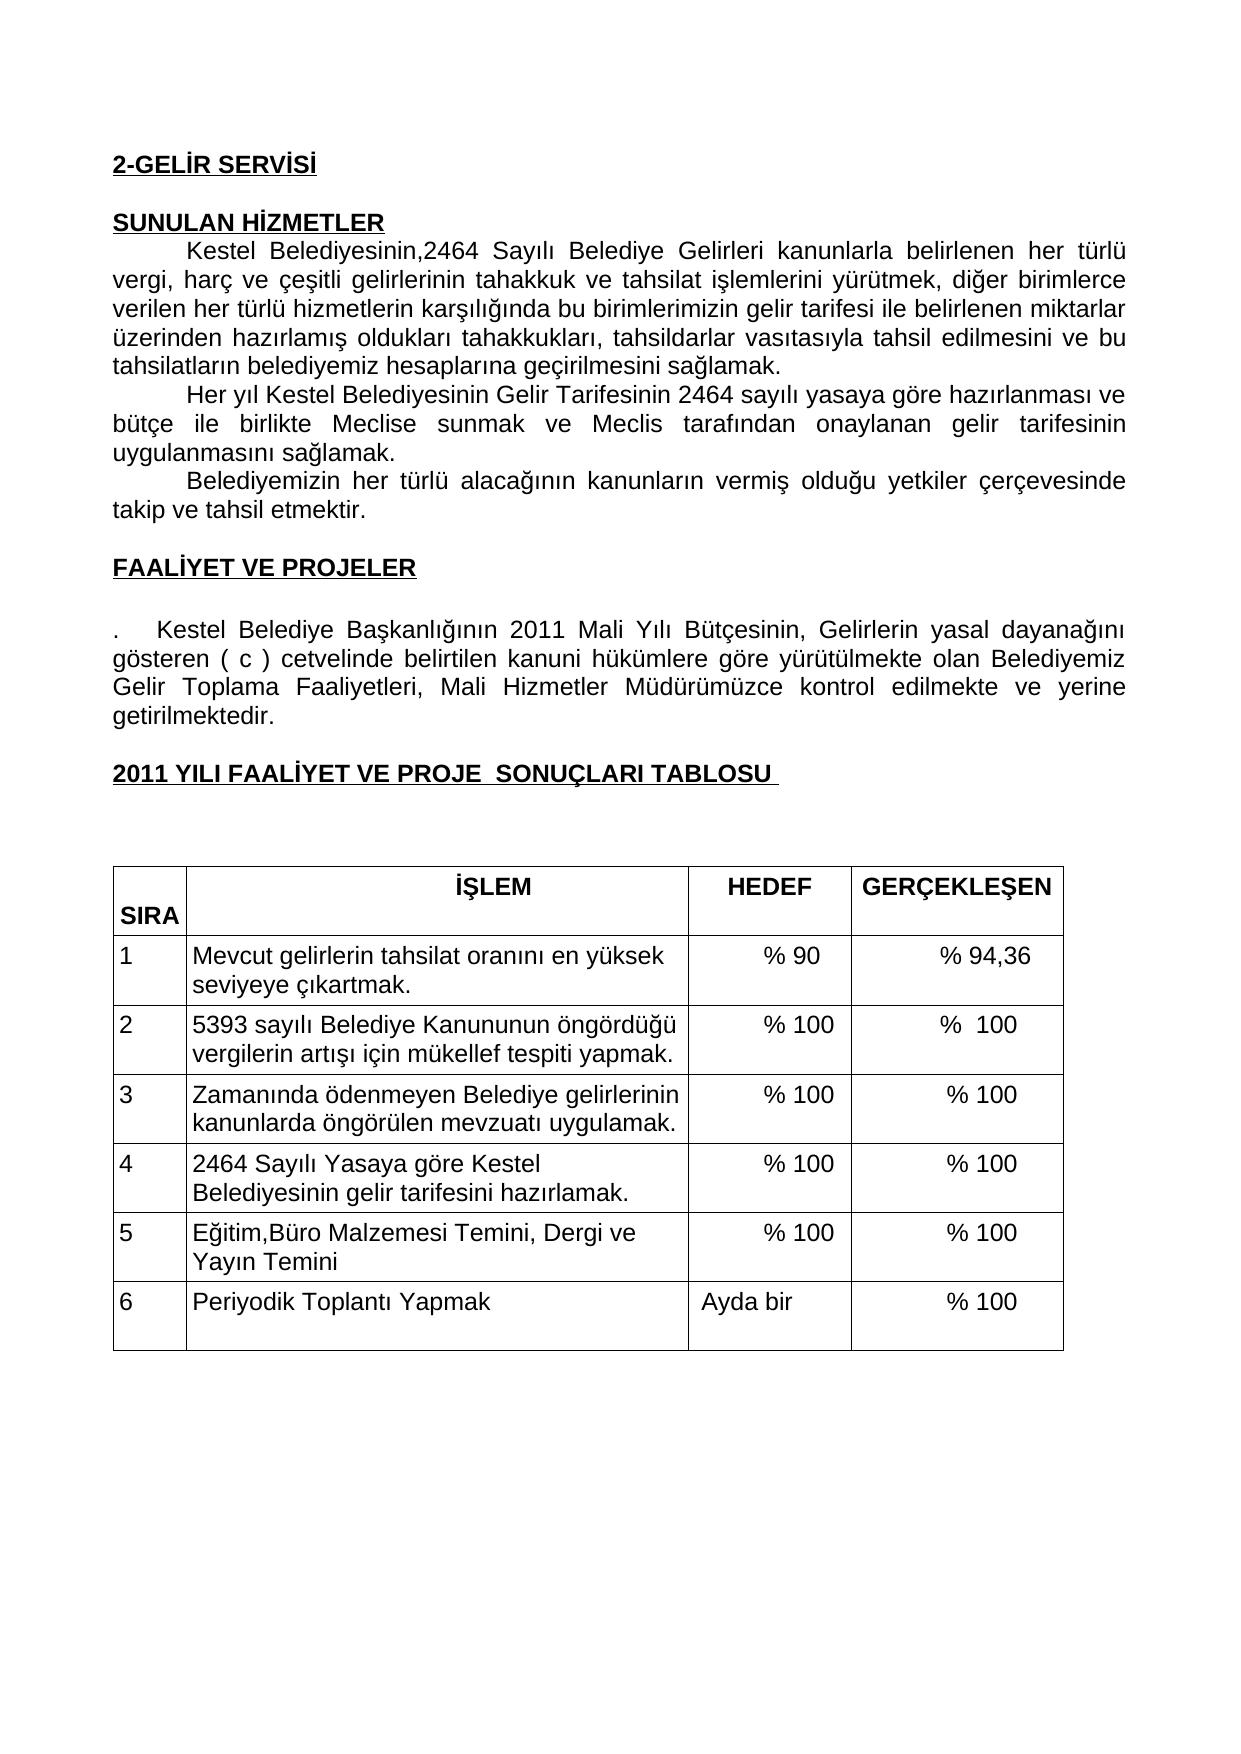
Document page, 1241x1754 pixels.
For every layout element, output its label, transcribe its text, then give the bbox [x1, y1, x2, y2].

table_header GERÇEKLEŞEN [852, 867, 1063, 935]
table_cell 1 [114, 936, 186, 1004]
table_cell 4 [114, 1144, 186, 1212]
table_cell % 100 [852, 1075, 1063, 1143]
table_cell Mevcut gelirlerin tahsilat oranını en yüksek seviyeye çıkartmak. [187, 936, 688, 1004]
table_cell % 100 [689, 1213, 851, 1281]
table_cell 2 [114, 1006, 186, 1074]
table_cell % 100 [852, 1282, 1063, 1350]
title Her yıl Kestel Belediyesinin Gelir Tarifesinin 2464 sayılı yasaya göre hazırlanması ve bütçe ile birlikte Meclise sunmak ve Meclis tarafından onaylanan gelir tarifesinin uygulanmasını sağlamak. [112, 380, 1128, 466]
title Kestel Belediyesinin,2464 Sayılı Belediye Gelirleri kanunlarla belirlenen her türlü vergi, harç ve çeşitli gelirlerinin tahakkuk ve tahsilat işlemlerini yürütmek, diğer birimlerce verilen her türlü hizmetlerin karşılığında bu birimlerimizin gelir tarifesi ile belirlenen miktarlar üzerinden hazırlamış oldukları tahakkukları, tahsildarlar vasıtasıyla tahsil edilmesini ve bu tahsilatların belediyemiz hesaplarına geçirilmesini sağlamak. [112, 236, 1128, 380]
title . Kestel Belediye Başkanlığının 2011 Mali Yılı Bütçesinin, Gelirlerin yasal dayanağını gösteren ( c ) cetvelinde belirtilen kanuni hükümlere göre yürütülmekte olan Belediyemiz Gelir Toplama Faaliyetleri, Mali Hizmetler Müdürümüzce kontrol edilmekte ve yerine getirilmektedir. [112, 615, 1128, 730]
table_cell 3 [114, 1075, 186, 1143]
table_cell Eğitim,Büro Malzemesi Temini, Dergi ve Yayın Temini [187, 1213, 688, 1281]
table_cell % 94,36 [852, 936, 1063, 1004]
table_cell % 100 [852, 1006, 1063, 1074]
table_cell % 90 [689, 936, 851, 1004]
table_cell Periyodik Toplantı Yapmak [187, 1282, 688, 1350]
title FAALİYET VE PROJELER [112, 552, 1128, 581]
table_cell 6 [114, 1282, 186, 1350]
table_cell % 100 [689, 1006, 851, 1074]
table_cell Zamanında ödenmeyen Belediye gelirlerinin kanunlarda öngörülen mevzuatı uygulamak. [187, 1075, 688, 1143]
table_cell 5393 sayılı Belediye Kanununun öngördüğü vergilerin artışı için mükellef tespiti yapmak. [187, 1006, 688, 1074]
table_header SIRA [114, 867, 186, 935]
table_header HEDEF [689, 867, 851, 935]
table_cell Ayda bir [689, 1282, 851, 1350]
table_cell % 100 [852, 1144, 1063, 1212]
table_cell % 100 [852, 1213, 1063, 1281]
text 2011 YILI FAALİYET VE PROJE SONUÇLARI TABLOSU [112, 758, 1128, 787]
table_cell 5 [114, 1213, 186, 1281]
table_header İŞLEM [187, 867, 688, 935]
title SUNULAN HİZMETLER [112, 207, 1128, 236]
table_cell 2464 Sayılı Yasaya göre Kestel Belediyesinin gelir tarifesini hazırlamak. [187, 1144, 688, 1212]
title 2-GELİR SERVİSİ [112, 150, 1128, 179]
table_cell % 100 [689, 1075, 851, 1143]
table_cell % 100 [689, 1144, 851, 1212]
title Belediyemizin her türlü alacağının kanunların vermiş olduğu yetkiler çerçevesinde takip ve tahsil etmektir. [112, 466, 1128, 524]
